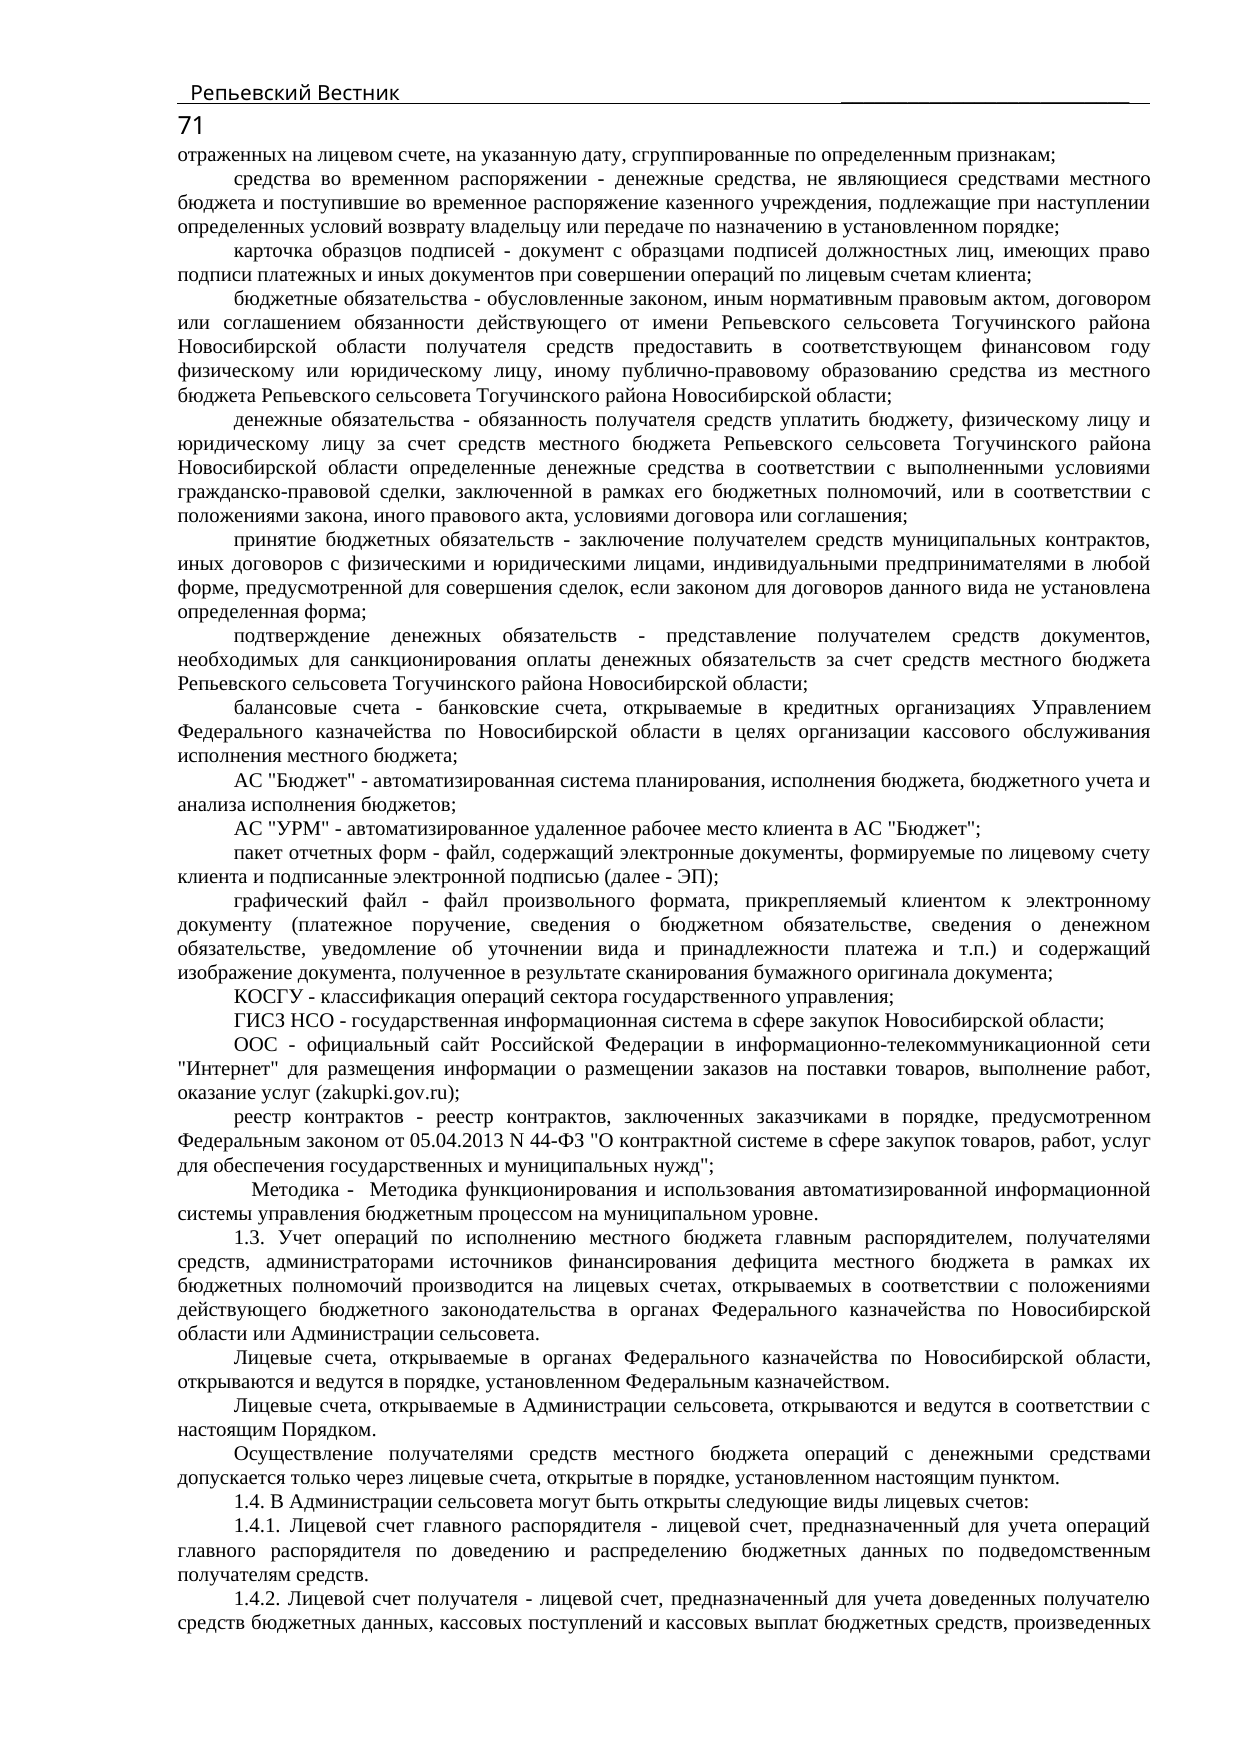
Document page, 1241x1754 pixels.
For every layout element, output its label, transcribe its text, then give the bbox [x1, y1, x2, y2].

text средства во временном распоряжении - денежные средства, не являющиеся средствами местного бюджета и поступившие во временное распоряжение казенного учреждения, подлежащие при наступлении определенных условий возврату владельцу или передаче по назначению в установленном порядке; [177, 166, 1152, 238]
text Лицевые счета, открываемые в Администрации сельсовета, открываются и ведутся в соответствии с настоящим Порядком. [177, 1393, 1152, 1441]
text АС "УРМ" - автоматизированное удаленное рабочее место клиента в АС "Бюджет"; [177, 816, 1152, 840]
text карточка образцов подписей - документ с образцами подписей должностных лиц, имеющих право подписи платежных и иных документов при совершении операций по лицевым счетам клиента; [177, 238, 1152, 286]
text подтверждение денежных обязательств - представление получателем средств документов, необходимых для санкционирования оплаты денежных обязательств за счет средств местного бюджета Репьевского сельсовета Тогучинского района Новосибирской области; [177, 623, 1152, 695]
text графический файл - файл произвольного формата, прикрепляемый клиентом к электронному документу (платежное поручение, сведения о бюджетном обязательстве, сведения о денежном обязательстве, уведомление об уточнении вида и принадлежности платежа и т.п.) и содержащий изображение документа, полученное в результате сканирования бумажного оригинала документа; [177, 888, 1152, 984]
text КОСГУ - классификация операций сектора государственного управления; [177, 984, 1152, 1008]
text Лицевые счета, открываемые в органах Федерального казначейства по Новосибирской области, открываются и ведутся в порядке, установленном Федеральным казначейством. [177, 1345, 1152, 1393]
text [177, 142, 1152, 166]
text Осуществление получателями средств местного бюджета операций с денежными средствами допускается только через лицевые счета, открытые в порядке, установленном настоящим пунктом. [177, 1441, 1152, 1489]
text 1.4. В Администрации сельсовета могут быть открыты следующие виды лицевых счетов: [177, 1489, 1152, 1513]
text денежные обязательства - обязанность получателя средств уплатить бюджету, физическому лицу и юридическому лицу за счет средств местного бюджета Репьевского сельсовета Тогучинского района Новосибирской области определенные денежные средства в соответствии с выполненными условиями гражданско-правовой сделки, заключенной в рамках его бюджетных полномочий, или в соответствии с положениями закона, иного правового акта, условиями договора или соглашения; [177, 407, 1152, 527]
text 1.4.1. Лицевой счет главного распорядителя - лицевой счет, предназначенный для учета операций главного распорядителя по доведению и распределению бюджетных данных по подведомственным получателям средств. [177, 1513, 1152, 1586]
text пакет отчетных форм - файл, содержащий электронные документы, формируемые по лицевому счету клиента и подписанные электронной подписью (далее - ЭП); [177, 840, 1152, 888]
text ГИСЗ НСО - государственная информационная система в сфере закупок Новосибирской области; [177, 1008, 1152, 1032]
text АС "Бюджет" - автоматизированная система планирования, исполнения бюджета, бюджетного учета и анализа исполнения бюджетов; [177, 767, 1152, 816]
text бюджетные обязательства - обусловленные законом, иным нормативным правовым актом, договором или соглашением обязанности действующего от имени Репьевского сельсовета Тогучинского района Новосибирской области получателя средств предоставить в соответствующем финансовом году физическому или юридическому лицу, иному публично-правовому образованию средства из местного бюджета Репьевского сельсовета Тогучинского района Новосибирской области; [177, 286, 1152, 407]
text 1.3. Учет операций по исполнению местного бюджета главным распорядителем, получателями средств, администраторами источников финансирования дефицита местного бюджета в рамках их бюджетных полномочий производится на лицевых счетах, открываемых в соответствии с положениями действующего бюджетного законодательства в органах Федерального казначейства по Новосибирской области или Администрации сельсовета. [177, 1225, 1152, 1345]
text балансовые счета - банковские счета, открываемые в кредитных организациях Управлением Федерального казначейства по Новосибирской области в целях организации кассового обслуживания исполнения местного бюджета; [177, 695, 1152, 767]
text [177, 1586, 1152, 1634]
text принятие бюджетных обязательств - заключение получателем средств муниципальных контрактов, иных договоров с физическими и юридическими лицами, индивидуальными предпринимателями в любой форме, предусмотренной для совершения сделок, если законом для договоров данного вида не установлена определенная форма; [177, 527, 1152, 623]
text Методика - Методика функционирования и использования автоматизированной информационной системы управления бюджетным процессом на муниципальном уровне. [177, 1177, 1152, 1225]
text ООС - официальный сайт Российской Федерации в информационно-телекоммуникационной сети "Интернет" для размещения информации о размещении заказов на поставки товаров, выполнение работ, оказание услуг (zakupki.gov.ru); [177, 1032, 1152, 1104]
text реестр контрактов - реестр контрактов, заключенных заказчиками в порядке, предусмотренном Федеральным законом от 05.04.2013 N 44-ФЗ "О контрактной системе в сфере закупок товаров, работ, услуг для обеспечения государственных и муниципальных нужд"; [177, 1104, 1152, 1177]
